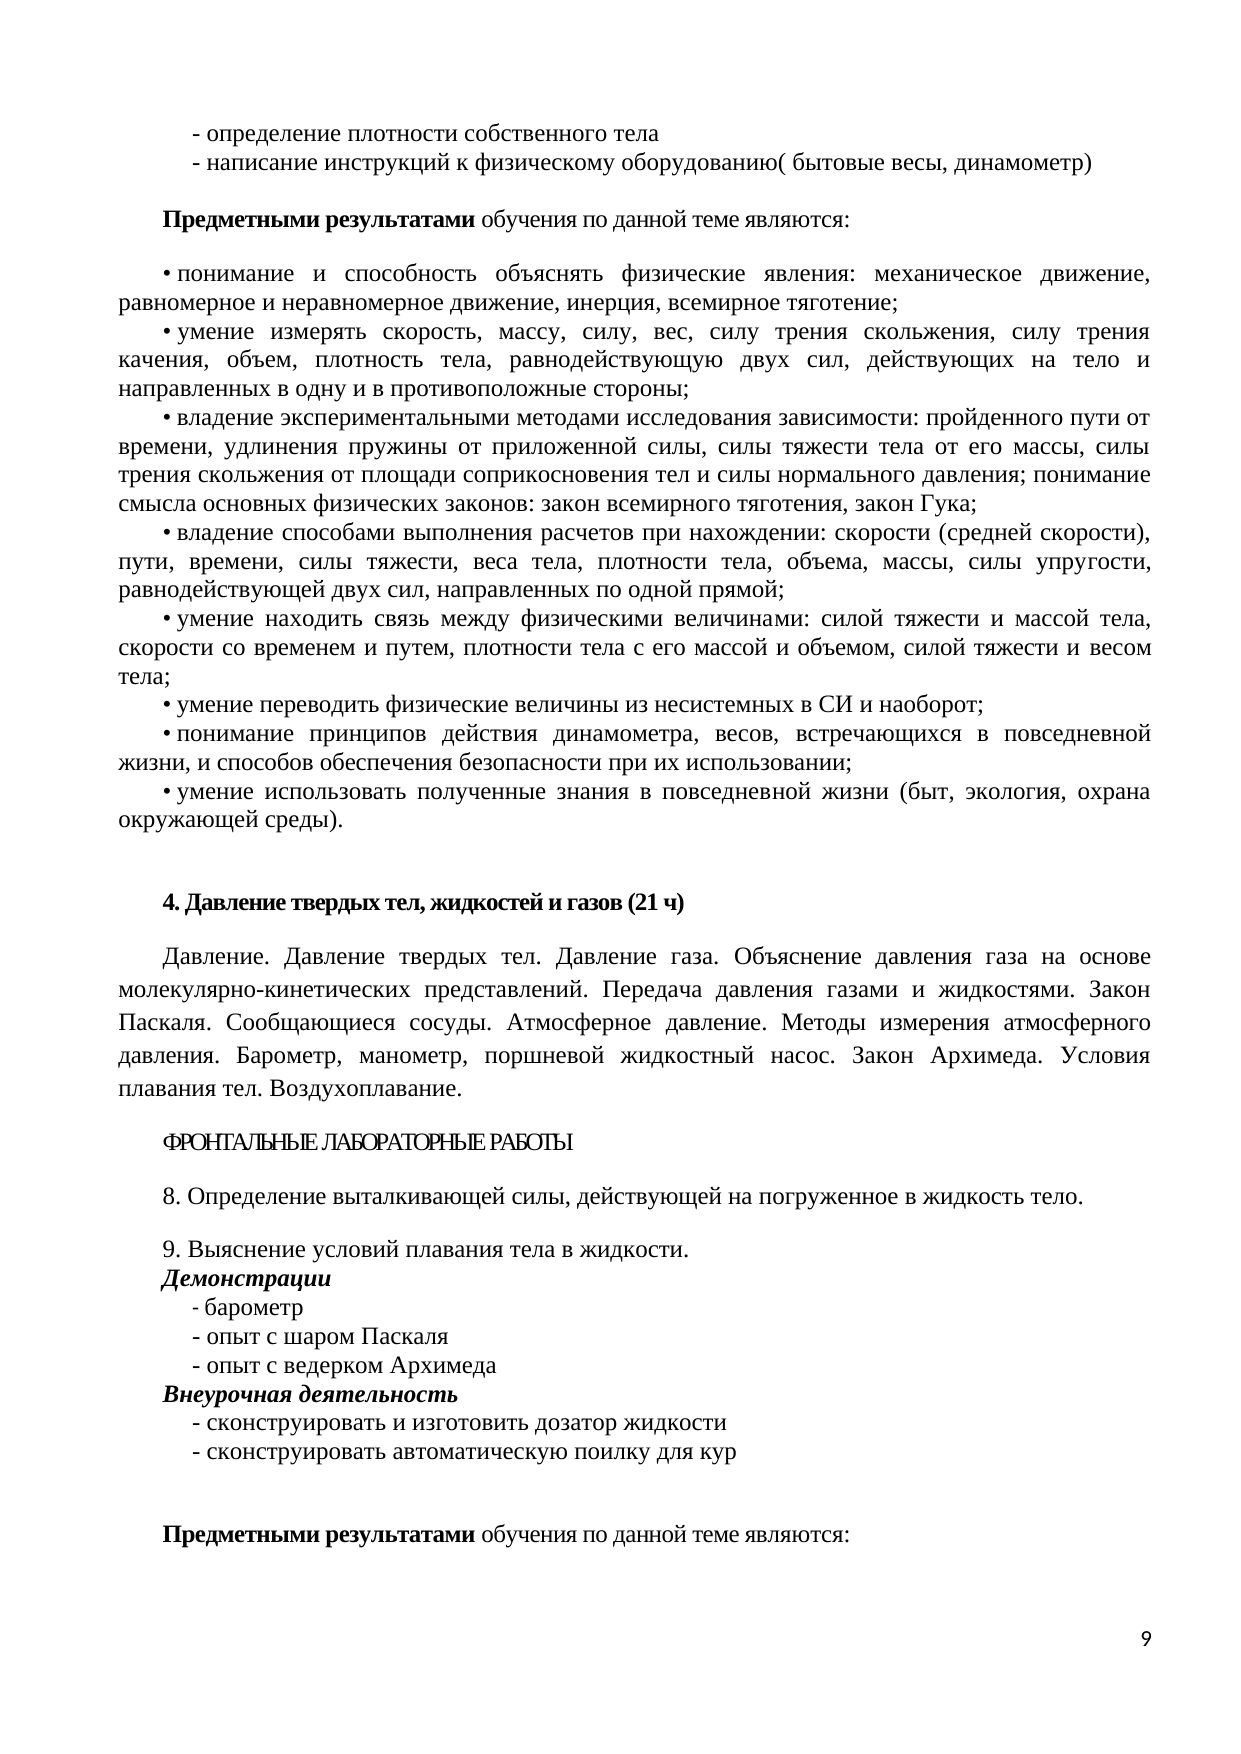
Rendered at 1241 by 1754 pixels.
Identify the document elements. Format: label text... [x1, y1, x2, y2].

text Внеурочная деятельность [118, 1379, 1152, 1407]
list понимание и способность объяснять физические явления: механическое движение, равномерное и неравномерное движение, инерция, всемирное тяготение; [118, 258, 1151, 316]
text Давление. Давление твердых тел. Давление газа. Объяснение давления газа на основе молекулярно-кинетических представлений. Передача давления газами и жидкостями. Закон Паскаля. Сообщающиеся сосуды. Атмосферное давление. Методы измерения атмосферного давления. Барометр, манометр, поршневой жидкостный насос. Закон Архимеда. Условия плавания тел. Воздухоплавание. [118, 941, 1151, 1102]
text - написание инструкций к физическому оборудованию( бытовые весы, динамометр) [118, 147, 1152, 176]
list умение измерять скорость, массу, силу, вес, силу трения скольжения, силу трения качения, объем, плотность тела, равнодействующую двух сил, действующих на тело и направленных в одну и в противоположные стороны; [118, 316, 1151, 402]
text 4. Давление твердых тел, жидкостей и газов (21 ч) [118, 887, 1152, 916]
text - определение плотности собственного тела [118, 118, 1152, 147]
text - опыт с ведерком Архимеда [118, 1350, 1152, 1379]
text - сконструировать автоматическую поилку для кур [118, 1436, 1152, 1465]
text Предметными результатами обучения по данной теме являются: [118, 204, 1151, 233]
list владение способами выполнения расчетов при нахождении: скорости (средней скорости), пути, времени, силы тяжести, веса тела, плотности тела, объема, массы, силы упругости, равнодействующей двух сил, направленных по одной прямой; [118, 517, 1152, 603]
list понимание принципов действия динамометра, весов, встречающихся в повседневной жизни, и способов обеспечения безопасности при их использовании; [118, 718, 1151, 776]
list умение переводить физические величины из несистемных в СИ и наоборот; [118, 689, 1151, 718]
text ФРОНТАЛЬНЫЕ ЛАБОРАТОРНЫЕ РАБОТЫ [118, 1127, 1152, 1156]
text 9. Выяснение условий плавания тела в жидкости. [118, 1234, 1152, 1263]
list умение находить связь между физическими величинами: силой тяжести и массой тела, скорости со временем и путем, плотности тела с его массой и объемом, силой тяжести и весом тела; [118, 603, 1152, 689]
text - сконструировать и изготовить дозатор жидкости [118, 1407, 1152, 1436]
text - опыт с шаром Паскаля [118, 1321, 1152, 1350]
text 8. Определение выталкивающей силы, действующей на погруженное в жидкость тело. [118, 1181, 1151, 1209]
text Демонстрации [118, 1263, 1152, 1292]
text - барометр [118, 1292, 1152, 1321]
list владение экспериментальными методами исследования зависимости: пройденного пути от времени, удлинения пружины от приложенной силы, силы тяжести тела от его массы, силы трения скольжения от площади соприкосновения тел и силы нормального давления; понимание смысла основных физических законов: закон всемирного тяготения, закон Гука; [118, 402, 1151, 517]
list умение использовать полученные знания в повседневной жизни (быт, экология, охрана окружающей среды). [118, 776, 1151, 833]
text Предметными результатами обучения по данной теме являются: [118, 1519, 1151, 1547]
